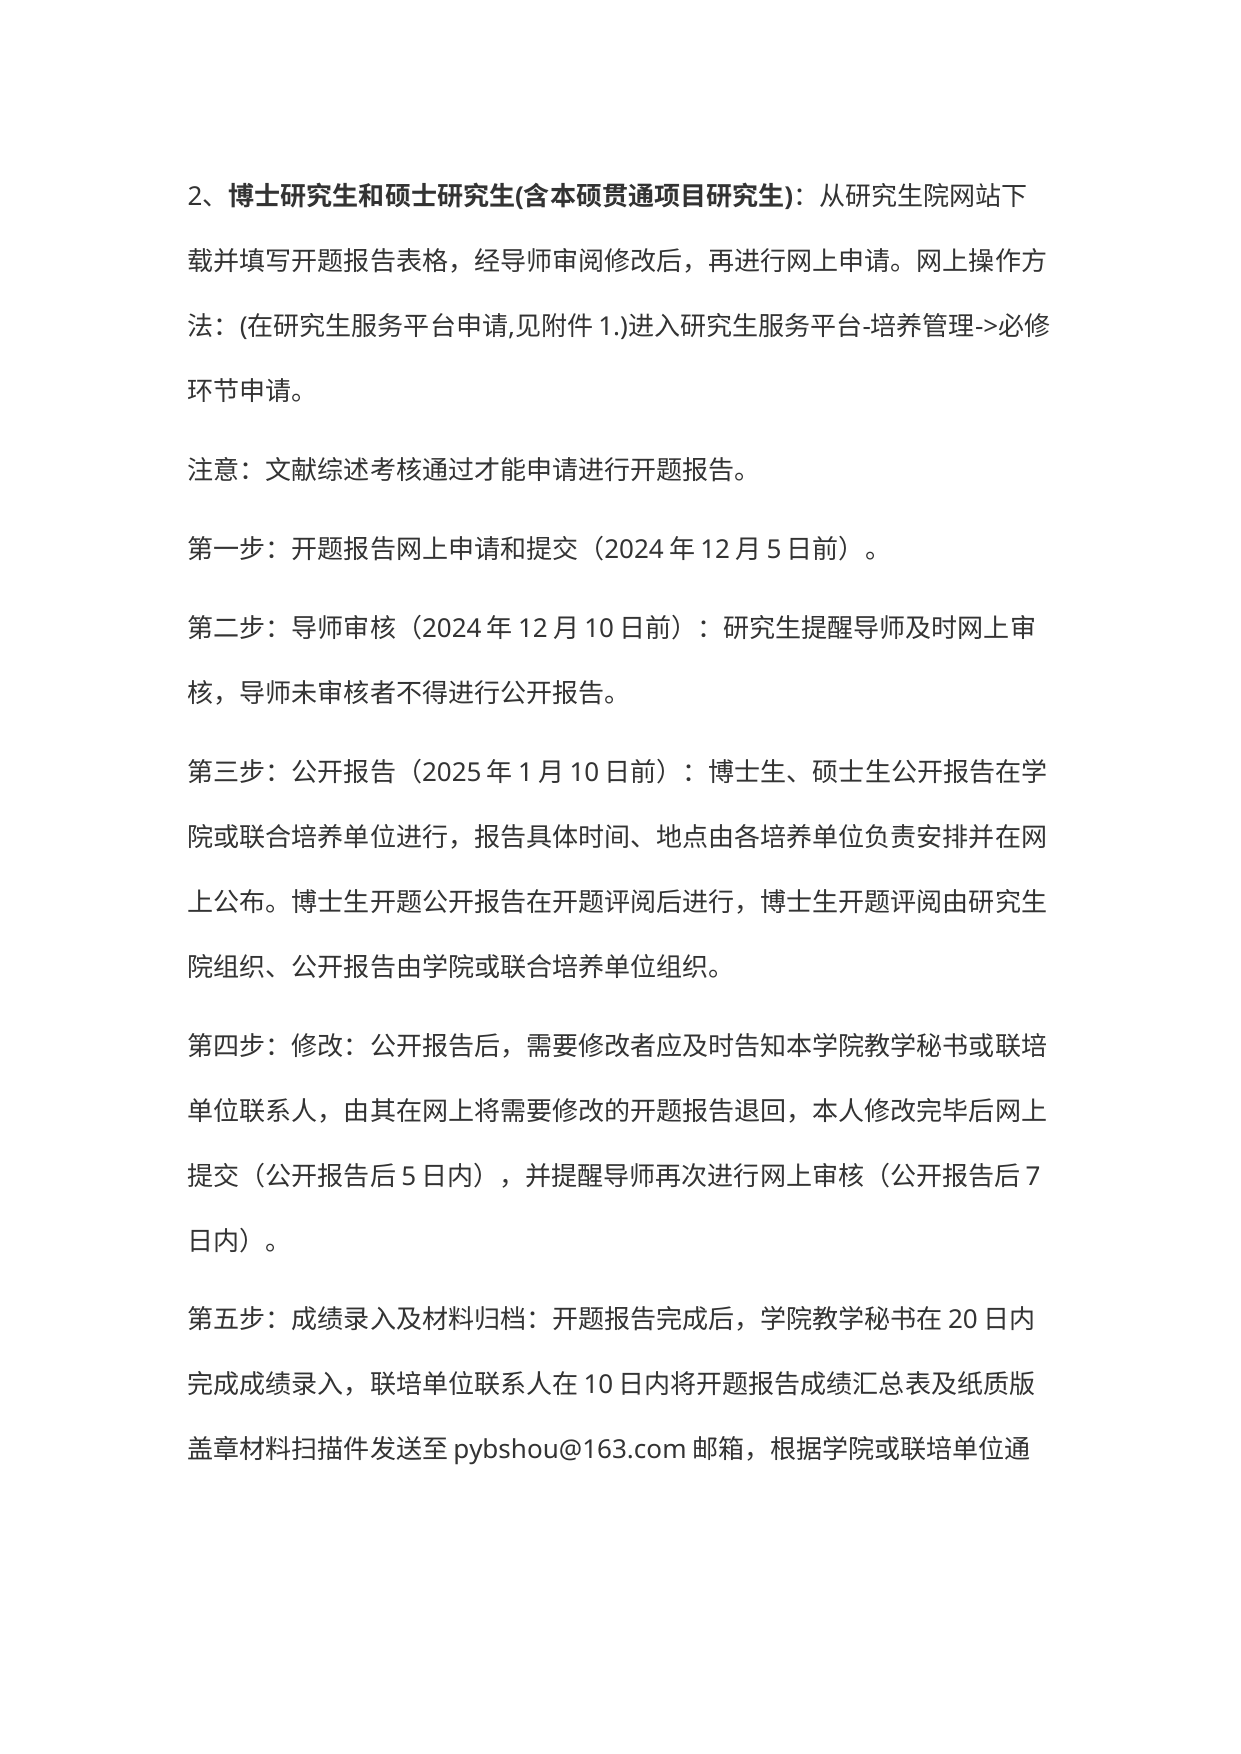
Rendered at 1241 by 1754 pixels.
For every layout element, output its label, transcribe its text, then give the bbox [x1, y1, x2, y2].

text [187, 1285, 1053, 1480]
text 2、博士研究生和硕士研究生(含本硕贯通项目研究生)：从研究生院网站下载并填写开题报告表格，经导师审阅修改后，再进行网上申请。网上操作方法：(在研究生服务平台申请,见附件1.)进入研究生服务平台-培养管理->必修环节申请。 [187, 162, 1053, 422]
text 第三步：公开报告（2025年1月10日前）：博士生、硕士生公开报告在学院或联合培养单位进行，报告具体时间、地点由各培养单位负责安排并在网上公布。博士生开题公开报告在开题评阅后进行，博士生开题评阅由研究生院组织、公开报告由学院或联合培养单位组织。 [187, 737, 1053, 997]
text 注意：文献综述考核通过才能申请进行开题报告。 [187, 436, 1053, 501]
text 第一步：开题报告网上申请和提交（2024年12月5日前）。 [187, 515, 1053, 580]
text 第四步：修改：公开报告后，需要修改者应及时告知本学院教学秘书或联培单位联系人，由其在网上将需要修改的开题报告退回，本人修改完毕后网上提交（公开报告后5日内），并提醒导师再次进行网上审核（公开报告后7日内）。 [187, 1011, 1053, 1271]
text 第二步：导师审核（2024年12月10日前）：研究生提醒导师及时网上审核，导师未审核者不得进行公开报告。 [187, 593, 1053, 723]
